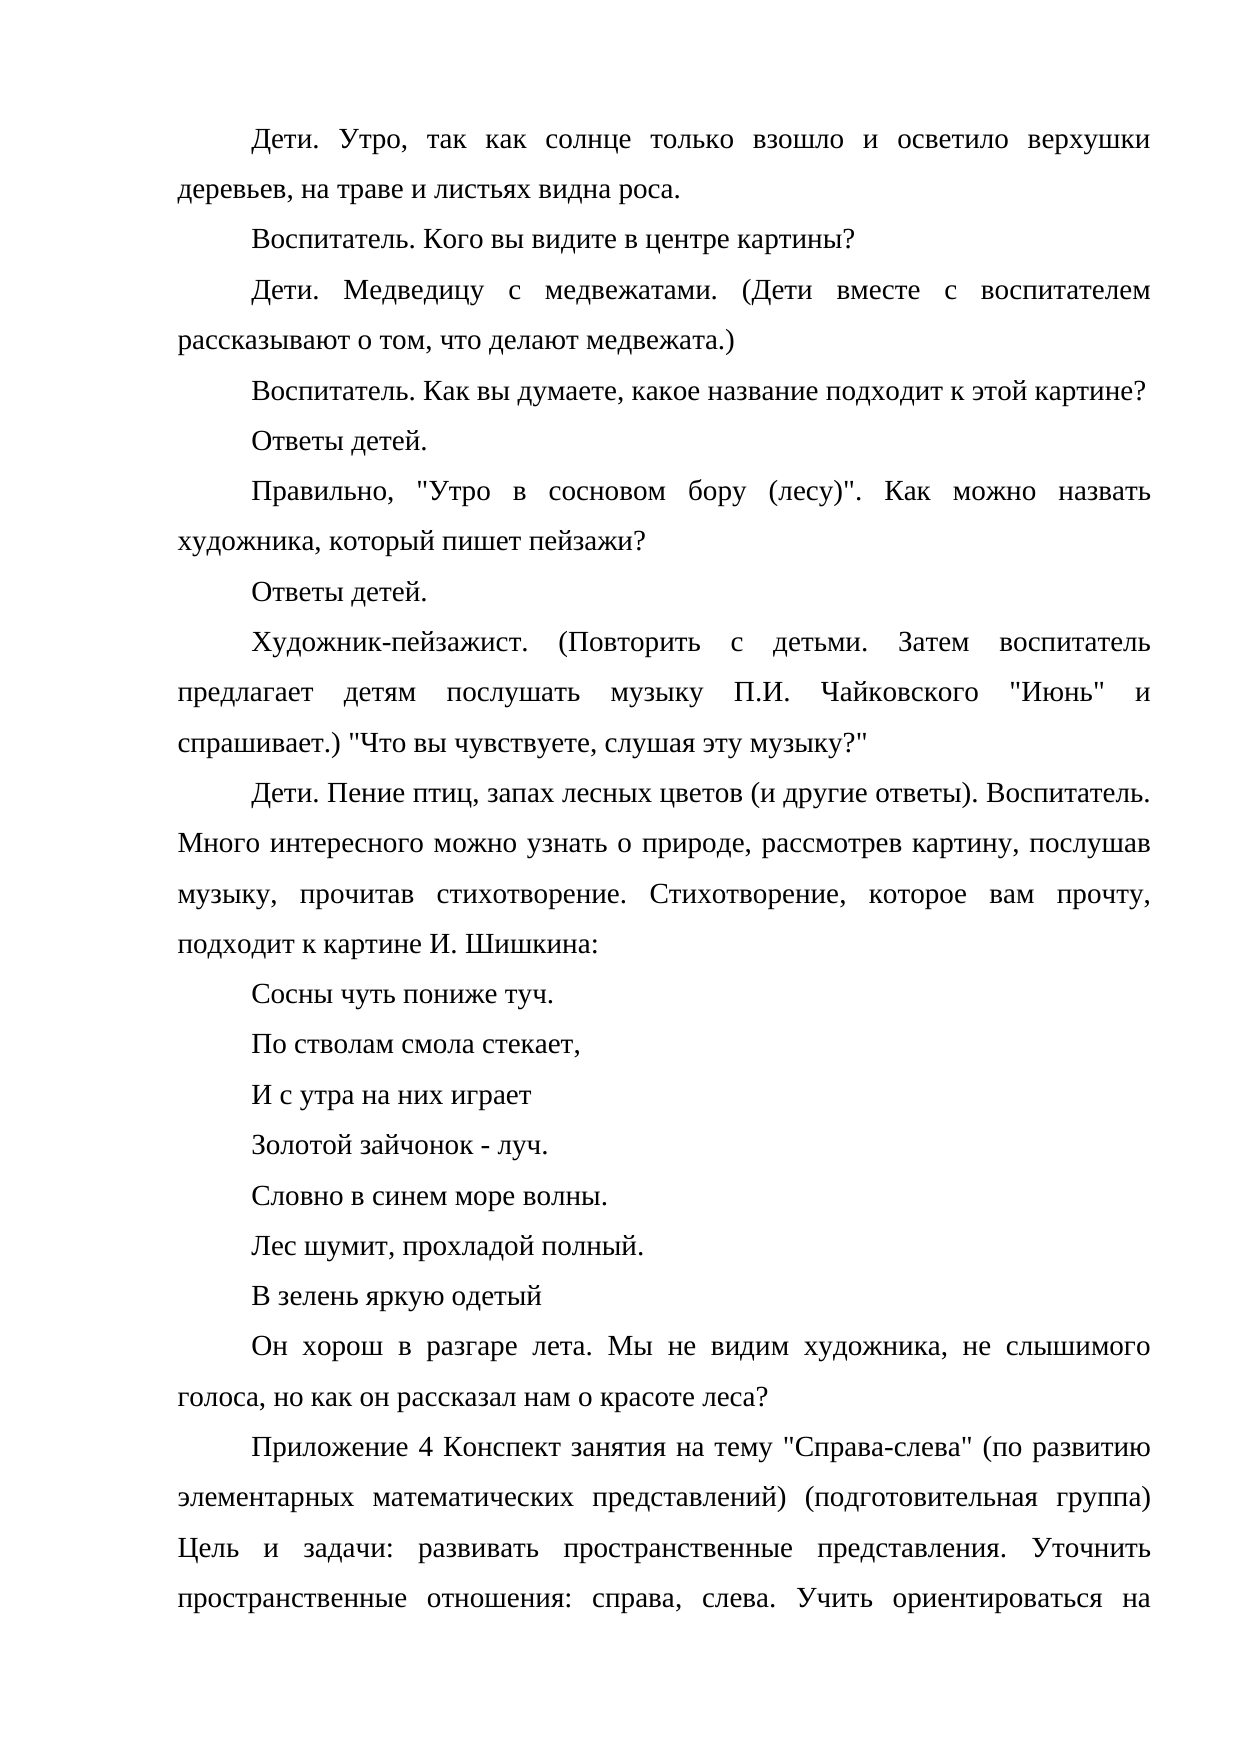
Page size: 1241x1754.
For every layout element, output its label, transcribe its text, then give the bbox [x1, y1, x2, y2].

text Дети. Медведицу с медвежатами. (Дети вместе с воспитателем рассказывают о том, что делают медвежата.) [177, 272, 1152, 356]
text Ответы детей. [177, 574, 1152, 607]
text В зелень яркую одетый [177, 1278, 1152, 1312]
text Правильно, "Утро в сосновом бору (лесу)". Как можно назвать художника, который пишет пейзажи? [177, 473, 1152, 557]
text Словно в синем море волны. [177, 1178, 1152, 1211]
text Художник-пейзажист. (Повторить с детьми. Затем воспитатель предлагает детям послушать музыку П.И. Чайковского "Июнь" и спрашивает.) "Что вы чувствуете, слушая эту музыку?" [177, 624, 1152, 758]
text Он хорош в разгаре лета. Мы не видим художника, не слышимого голоса, но как он рассказал нам о красоте леса? [177, 1328, 1152, 1412]
text И с утра на них играет [177, 1077, 1152, 1111]
text Воспитатель. Кого вы видите в центре картины? [177, 222, 1152, 255]
text Дети. Утро, так как солнце только взошло и осветило верхушки деревьев, на траве и листьях видна роса. [177, 121, 1152, 205]
text Ответы детей. [177, 423, 1152, 456]
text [177, 1429, 1152, 1614]
text Сосны чуть пониже туч. [177, 976, 1152, 1010]
text По стволам смола стекает, [177, 1027, 1152, 1060]
text Золотой зайчонок - луч. [177, 1127, 1152, 1161]
text Воспитатель. Как вы думаете, какое название подходит к этой картине? [177, 373, 1152, 406]
text Дети. Пение птиц, запах лесных цветов (и другие ответы). Воспитатель. Много интересного можно узнать о природе, рассмотрев картину, послушав музыку, прочитав стихотворение. Стихотворение, которое вам прочту, подходит к картине И. Шишкина: [177, 775, 1152, 959]
text Лес шумит, прохладой полный. [177, 1228, 1152, 1261]
